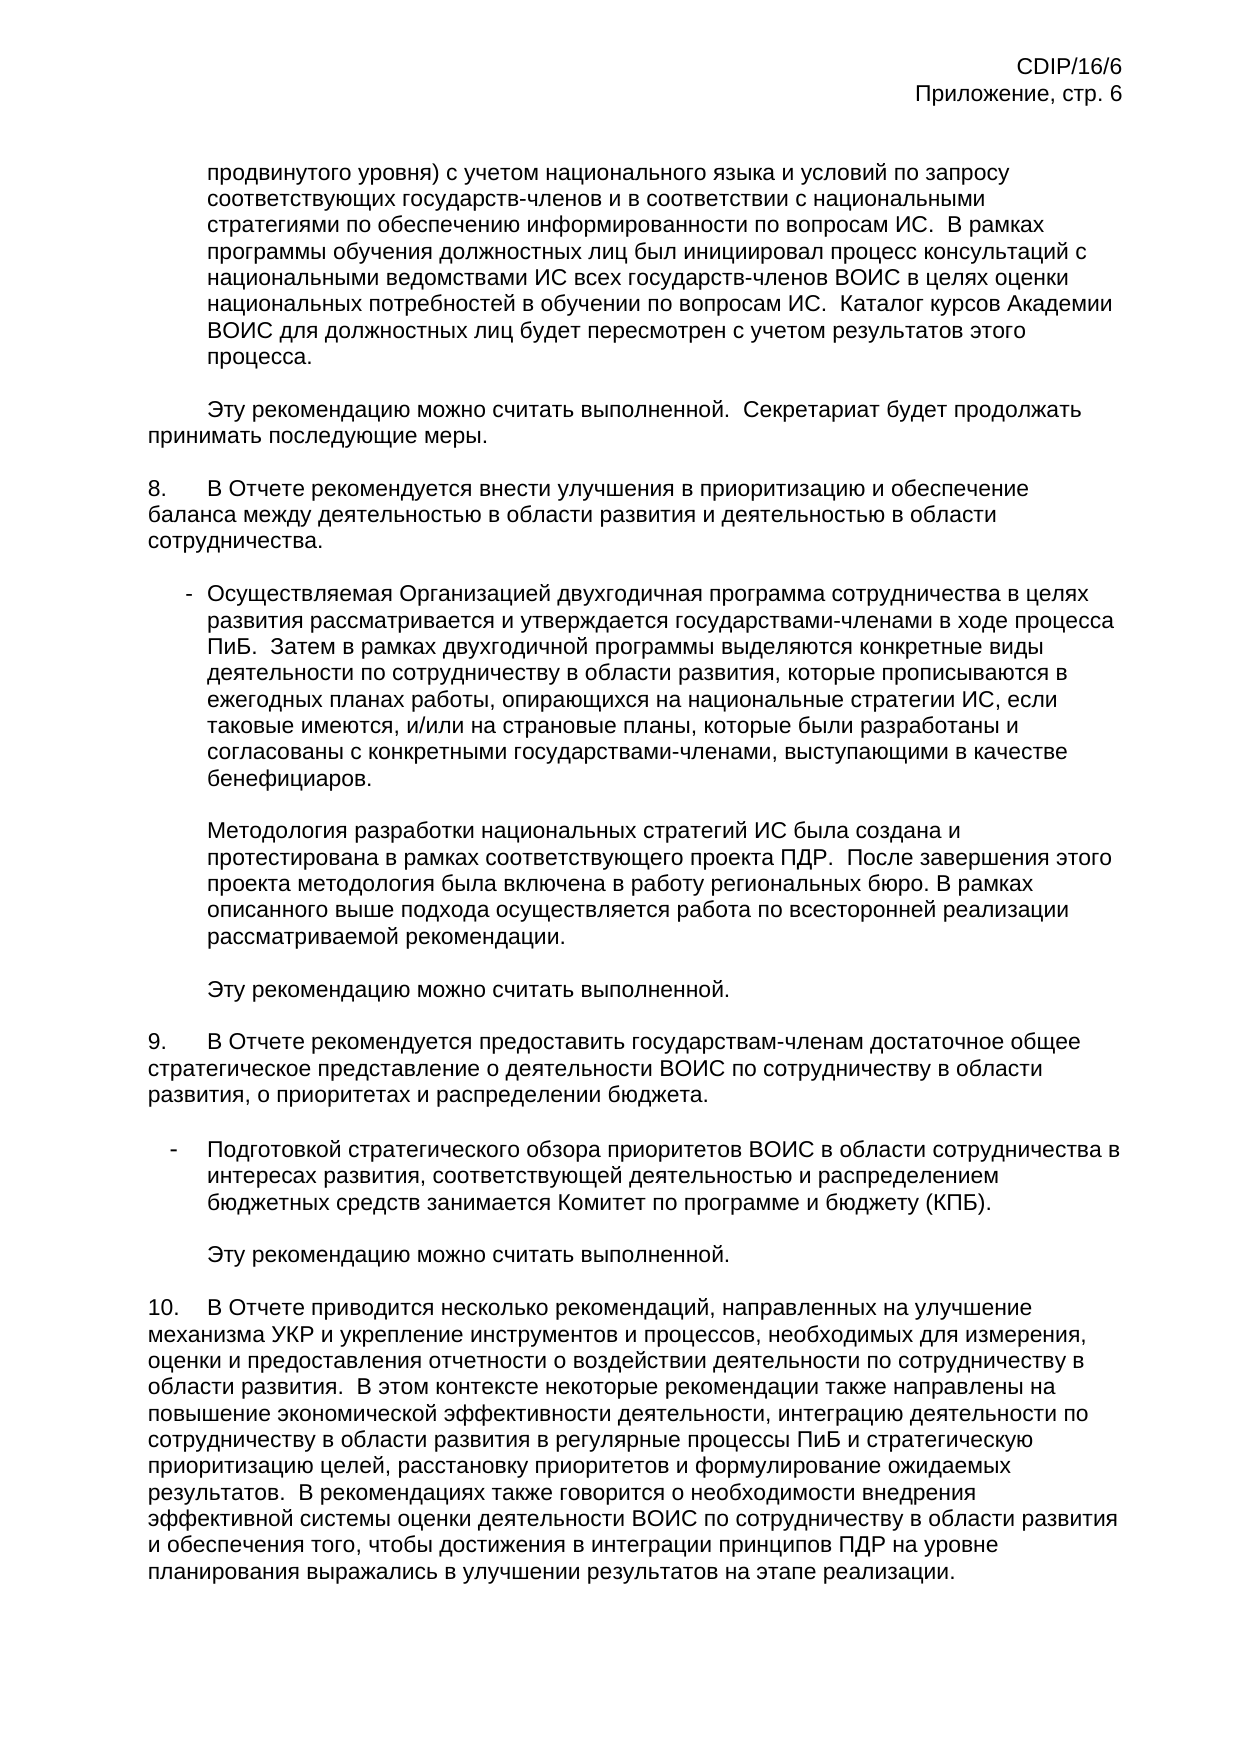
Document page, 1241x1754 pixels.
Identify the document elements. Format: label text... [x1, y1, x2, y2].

text 8. В Отчете рекомендуется внести улучшения в приоритизацию и обеспечение баланса между деятельностью в области развития и деятельностью в области сотрудничества. [148, 475, 1122, 554]
text Эту рекомендацию можно считать выполненной. [148, 976, 1122, 1002]
text 10. В Отчете приводится несколько рекомендаций, направленных на улучшение механизма УКР и укрепление инструментов и процессов, необходимых для измерения, оценки и предоставления отчетности о воздействии деятельности по сотрудничеству в области развития. В этом контексте некоторые рекомендации также направлены на повышение экономической эффективности деятельности, интеграцию деятельности по сотрудничеству в области развития в регулярные процессы ПиБ и стратегическую приоритизацию целей, расстановку приоритетов и формулирование ожидаемых результатов. В рекомендациях также говорится о необходимости внедрения эффективной системы оценки деятельности ВОИС по сотрудничеству в области развития и обеспечения того, чтобы достижения в интеграции принципов ПДР на уровне планирования выражались в улучшении результатов на этапе реализации. [148, 1294, 1122, 1584]
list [207, 158, 1122, 369]
text Эту рекомендацию можно считать выполненной. Секретариат будет продолжать принимать последующие меры. [148, 396, 1122, 448]
list Осуществляемая Организацией двухгодичная программа сотрудничества в целях развития рассматривается и утверждается государствами-членами в ходе процесса ПиБ. Затем в рамках двухгодичной программы выделяются конкретные виды деятельности по сотрудничеству в области развития, которые прописываются в ежегодных планах работы, опирающихся на национальные стратегии ИС, если таковые имеются, и/или на страновые планы, которые были разработаны и согласованы с конкретными государствами-членами, выступающими в качестве бенефициаров. [185, 580, 1122, 791]
text 9. В Отчете рекомендуется предоставить государствам-членам достаточное общее стратегическое представление о деятельности ВОИС по сотрудничеству в области развития, о приоритетах и распределении бюджета. [148, 1028, 1122, 1107]
list Подготовкой стратегического обзора приоритетов ВОИС в области сотрудничества в интересах развития, соответствующей деятельностью и распределением бюджетных средств занимается Комитет по программе и бюджету (КПБ). [169, 1134, 1122, 1215]
list Методология разработки национальных стратегий ИС была создана и протестирована в рамках соответствующего проекта ПДР. После завершения этого проекта методология была включена в работу региональных бюро. В рамках описанного выше подхода осуществляется работа по всесторонней реализации рассматриваемой рекомендации. [207, 817, 1122, 949]
text Эту рекомендацию можно считать выполненной. [148, 1241, 1122, 1268]
